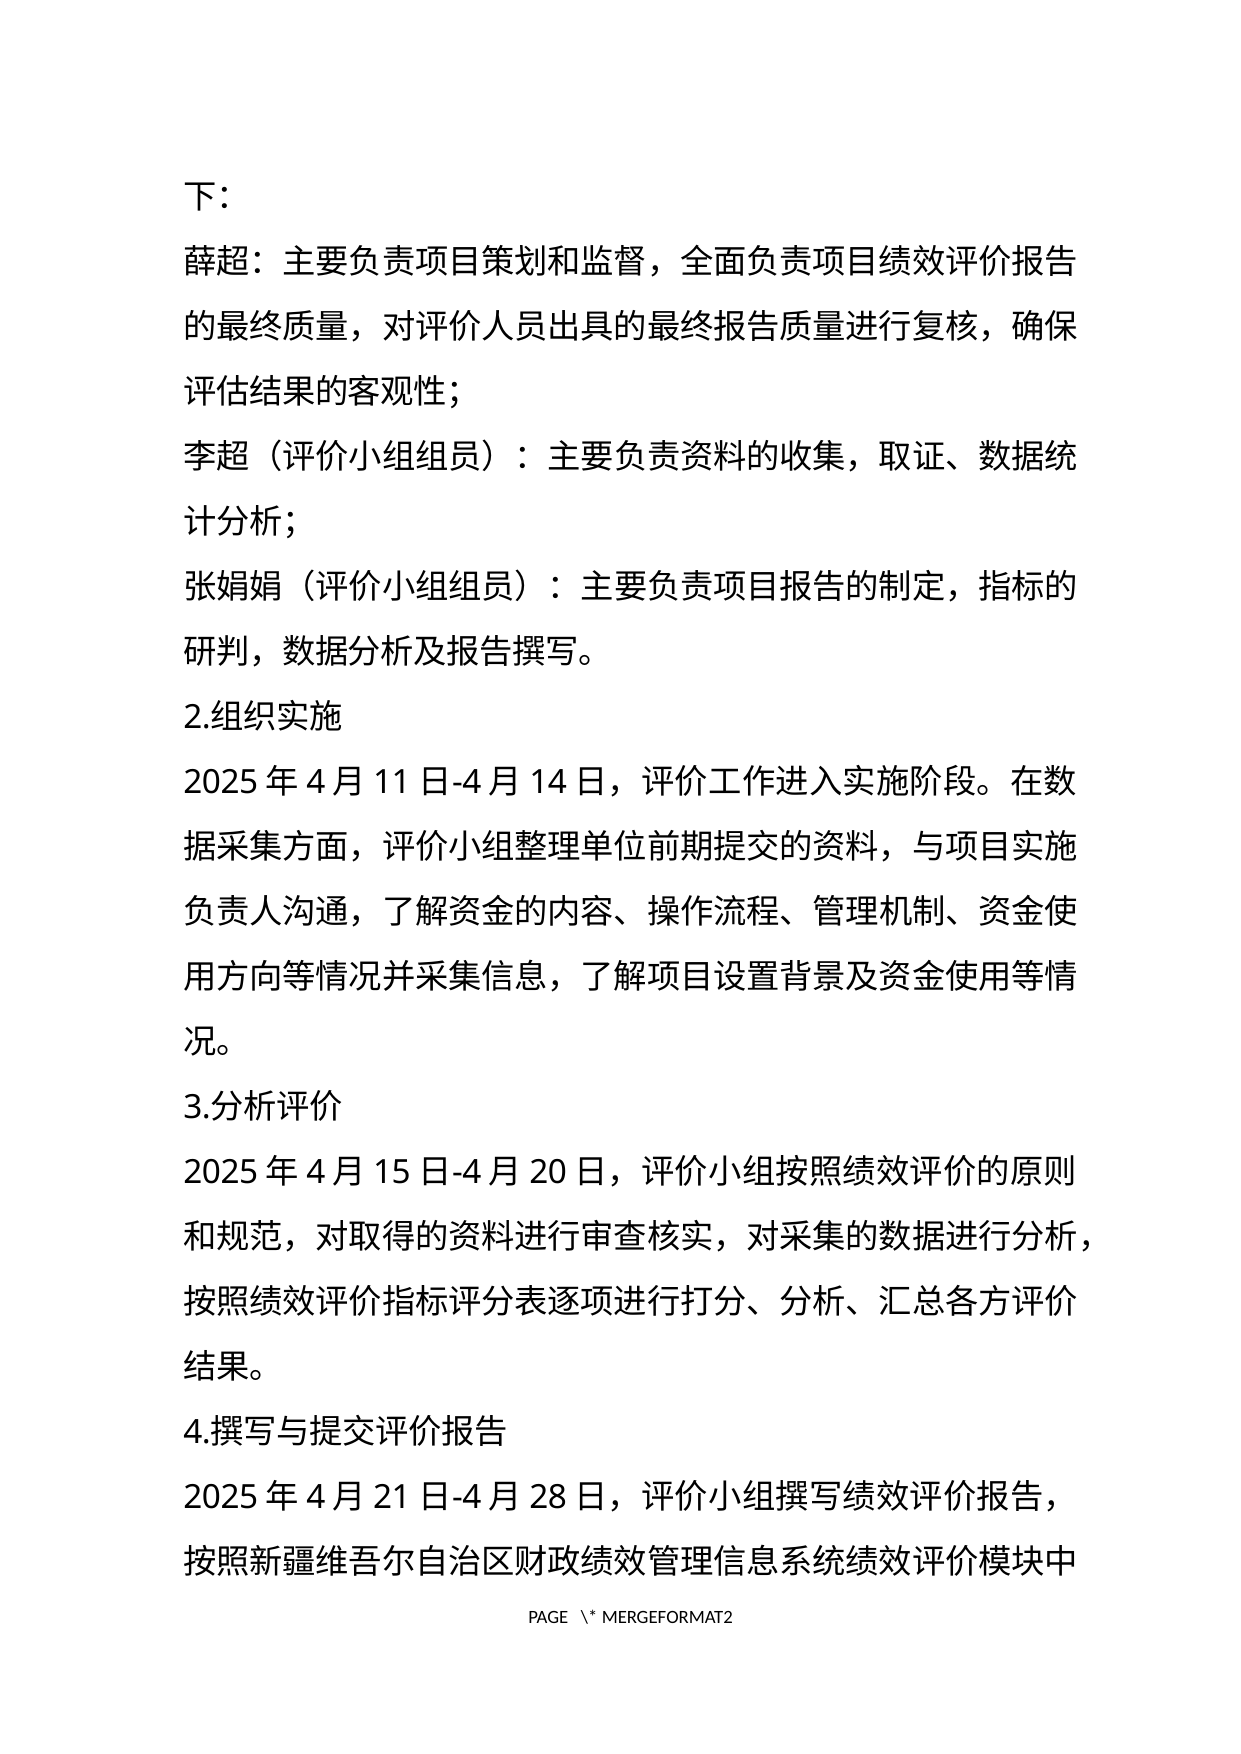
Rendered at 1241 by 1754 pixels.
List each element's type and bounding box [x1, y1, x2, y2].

text [183, 162, 1078, 1592]
